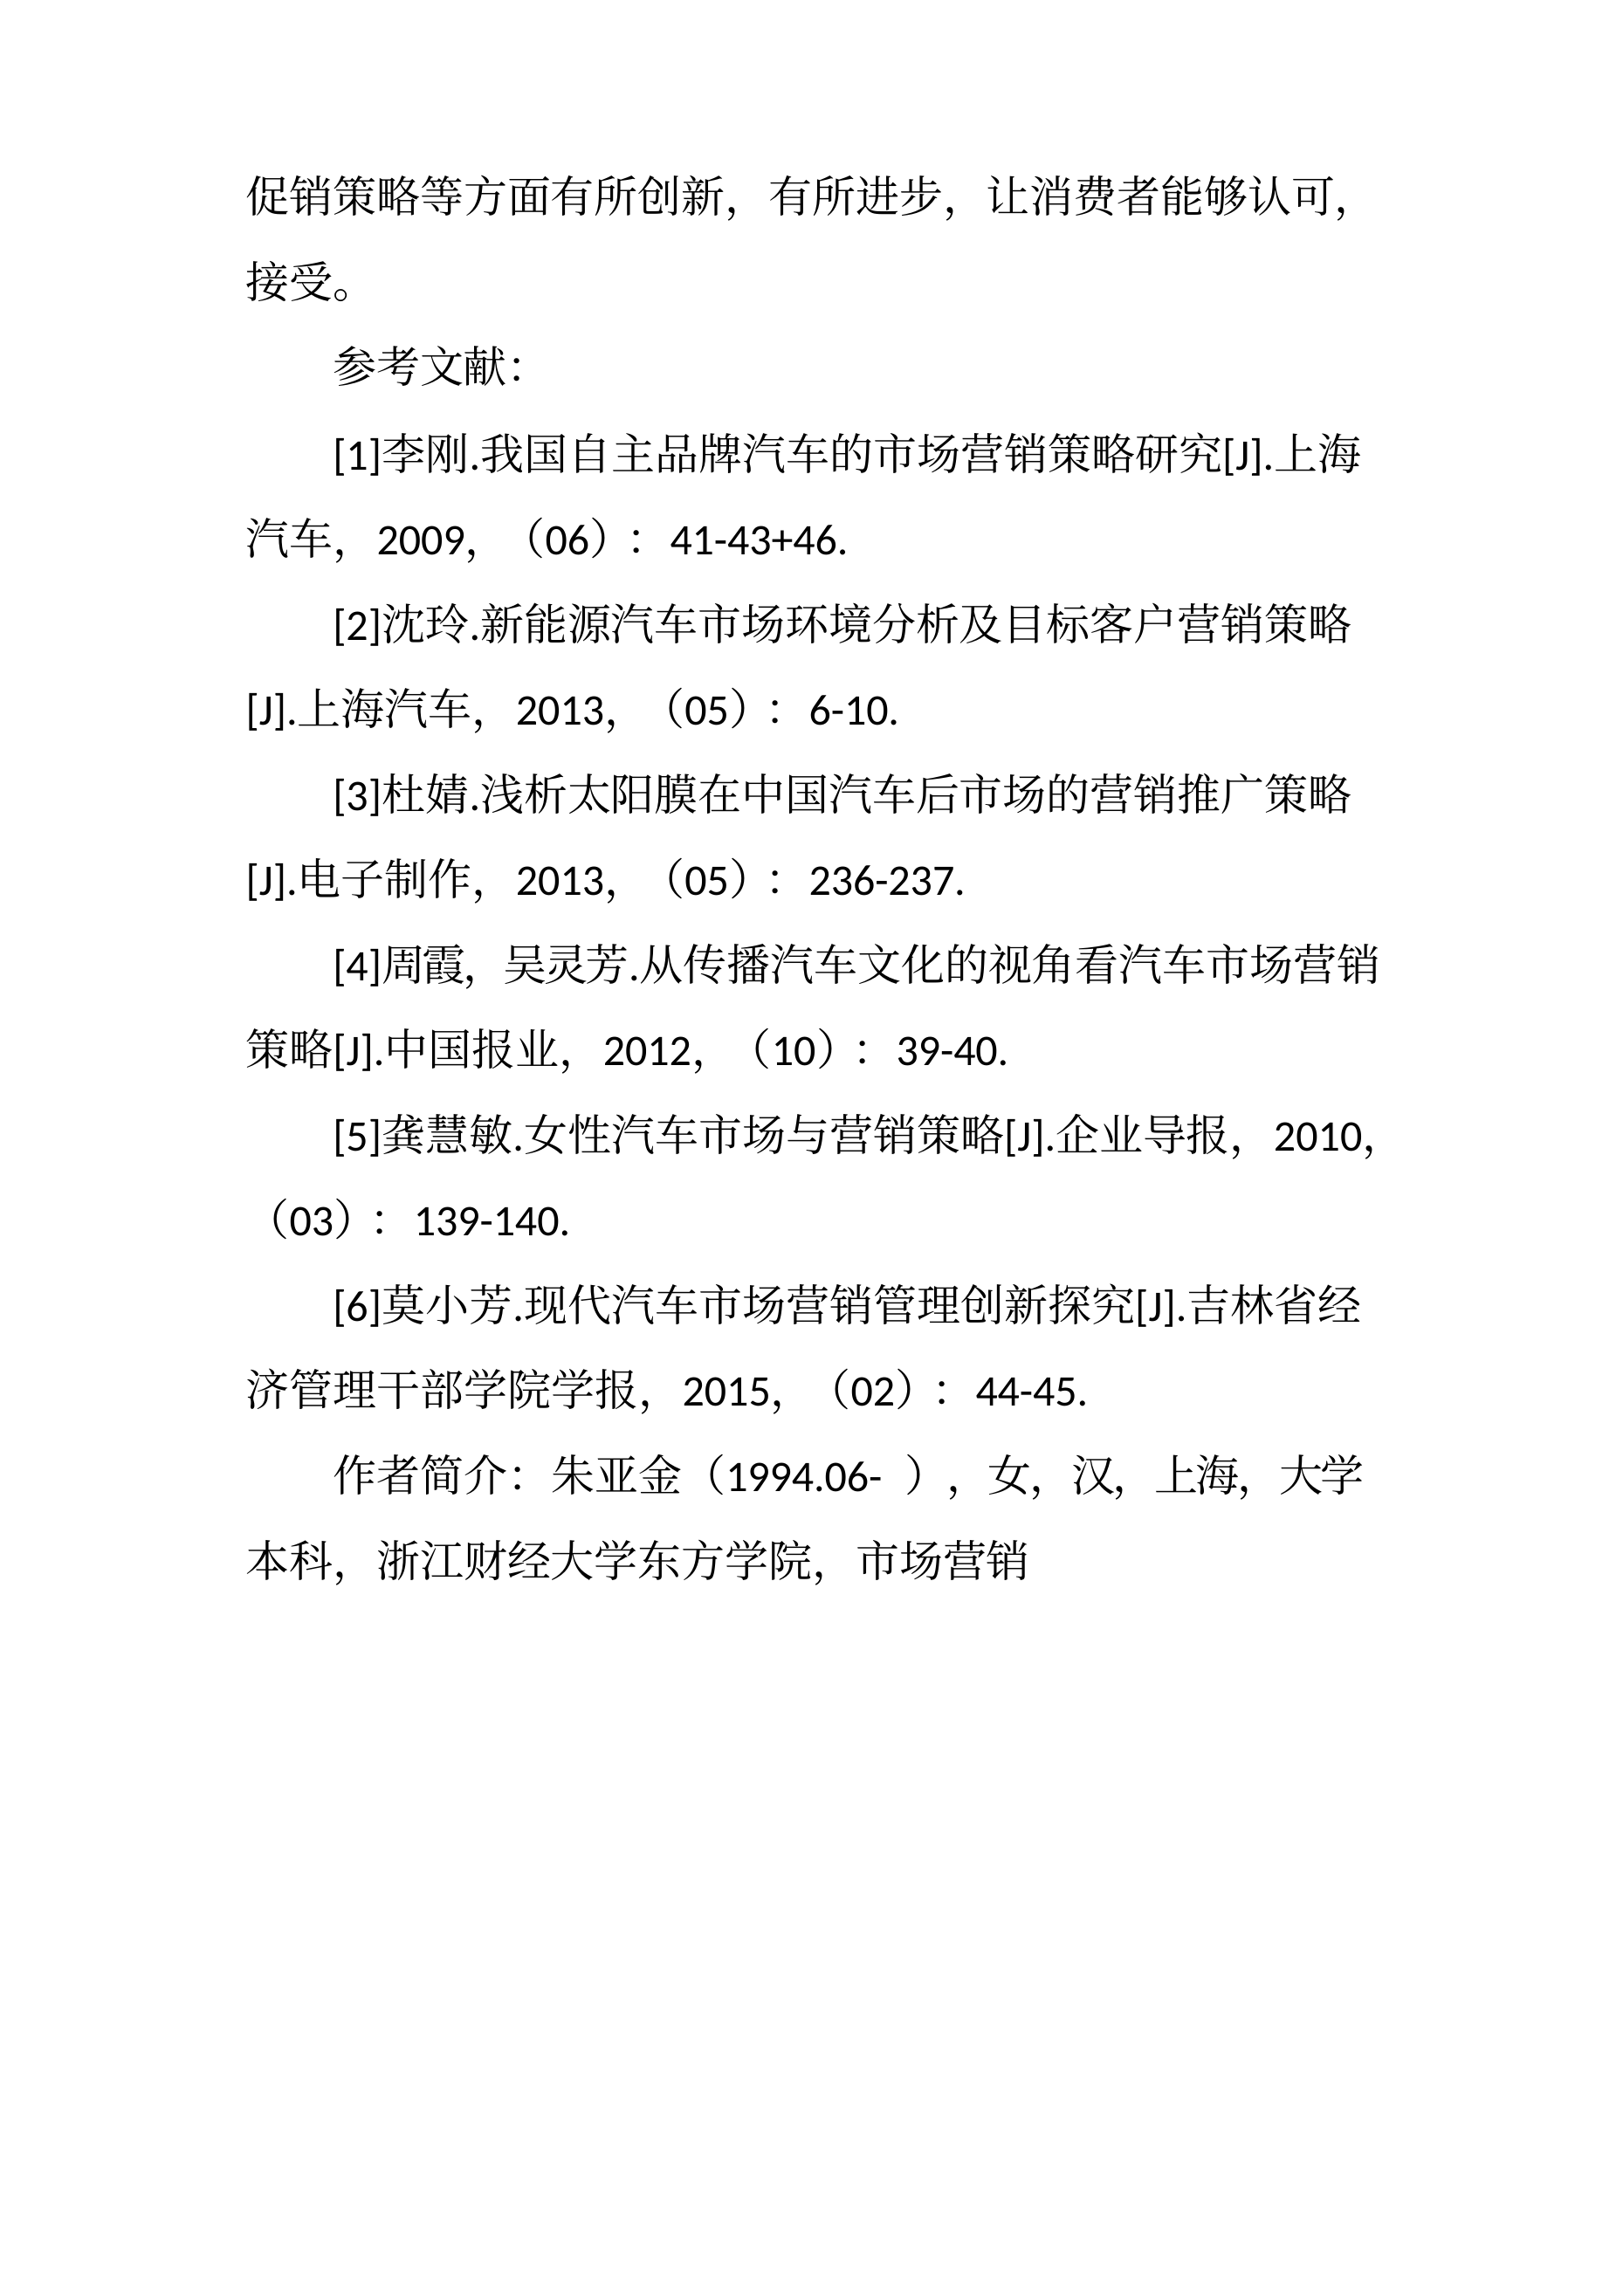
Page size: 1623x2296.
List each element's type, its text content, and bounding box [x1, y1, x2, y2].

text [3]杜婧.浅析太阳膜在中国汽车后市场的营销推广策略 [333, 773, 1516, 819]
text 策略[J].中国报业，2012，（10）：39-40. [245, 1029, 1574, 1075]
text 济管理干部学院学报，2015，（02）：44-45. [245, 1370, 1530, 1415]
text [6]莫小芳.现代汽车市场营销管理创新探究[J].吉林省经 [333, 1285, 1530, 1330]
text 接受。 [245, 263, 1548, 306]
text [4]周霞，吴灵芳.从传播汽车文化的视角看汽车市场营销 [333, 944, 1574, 989]
text 促销策略等方面有所创新，有所进步，让消费者能够认可， [245, 178, 1548, 222]
text 参考文献： [333, 348, 616, 392]
text 汽车，2009，（06）：41-43+46. [245, 519, 1528, 564]
text [2]沈玲.新能源汽车市场环境分析及目标客户营销策略 [333, 603, 1516, 649]
text [J].上海汽车，2013，（05）：6-10. [245, 689, 1516, 734]
text 作者简介：朱亚金（1994.06- ），女，汉，上海，大学 [333, 1455, 1530, 1500]
text [5]龚慧敏.女性汽车市场与营销策略[J].企业导报，2010， [333, 1114, 1574, 1159]
text 本科，浙江财经大学东方学院，市场营销 [245, 1542, 1530, 1585]
text （03）：139-140. [245, 1200, 1574, 1245]
text [1]李刚.我国自主品牌汽车的市场营销策略研究[J].上海 [333, 433, 1528, 478]
text [J].电子制作，2013，（05）：236-237. [245, 859, 1516, 904]
